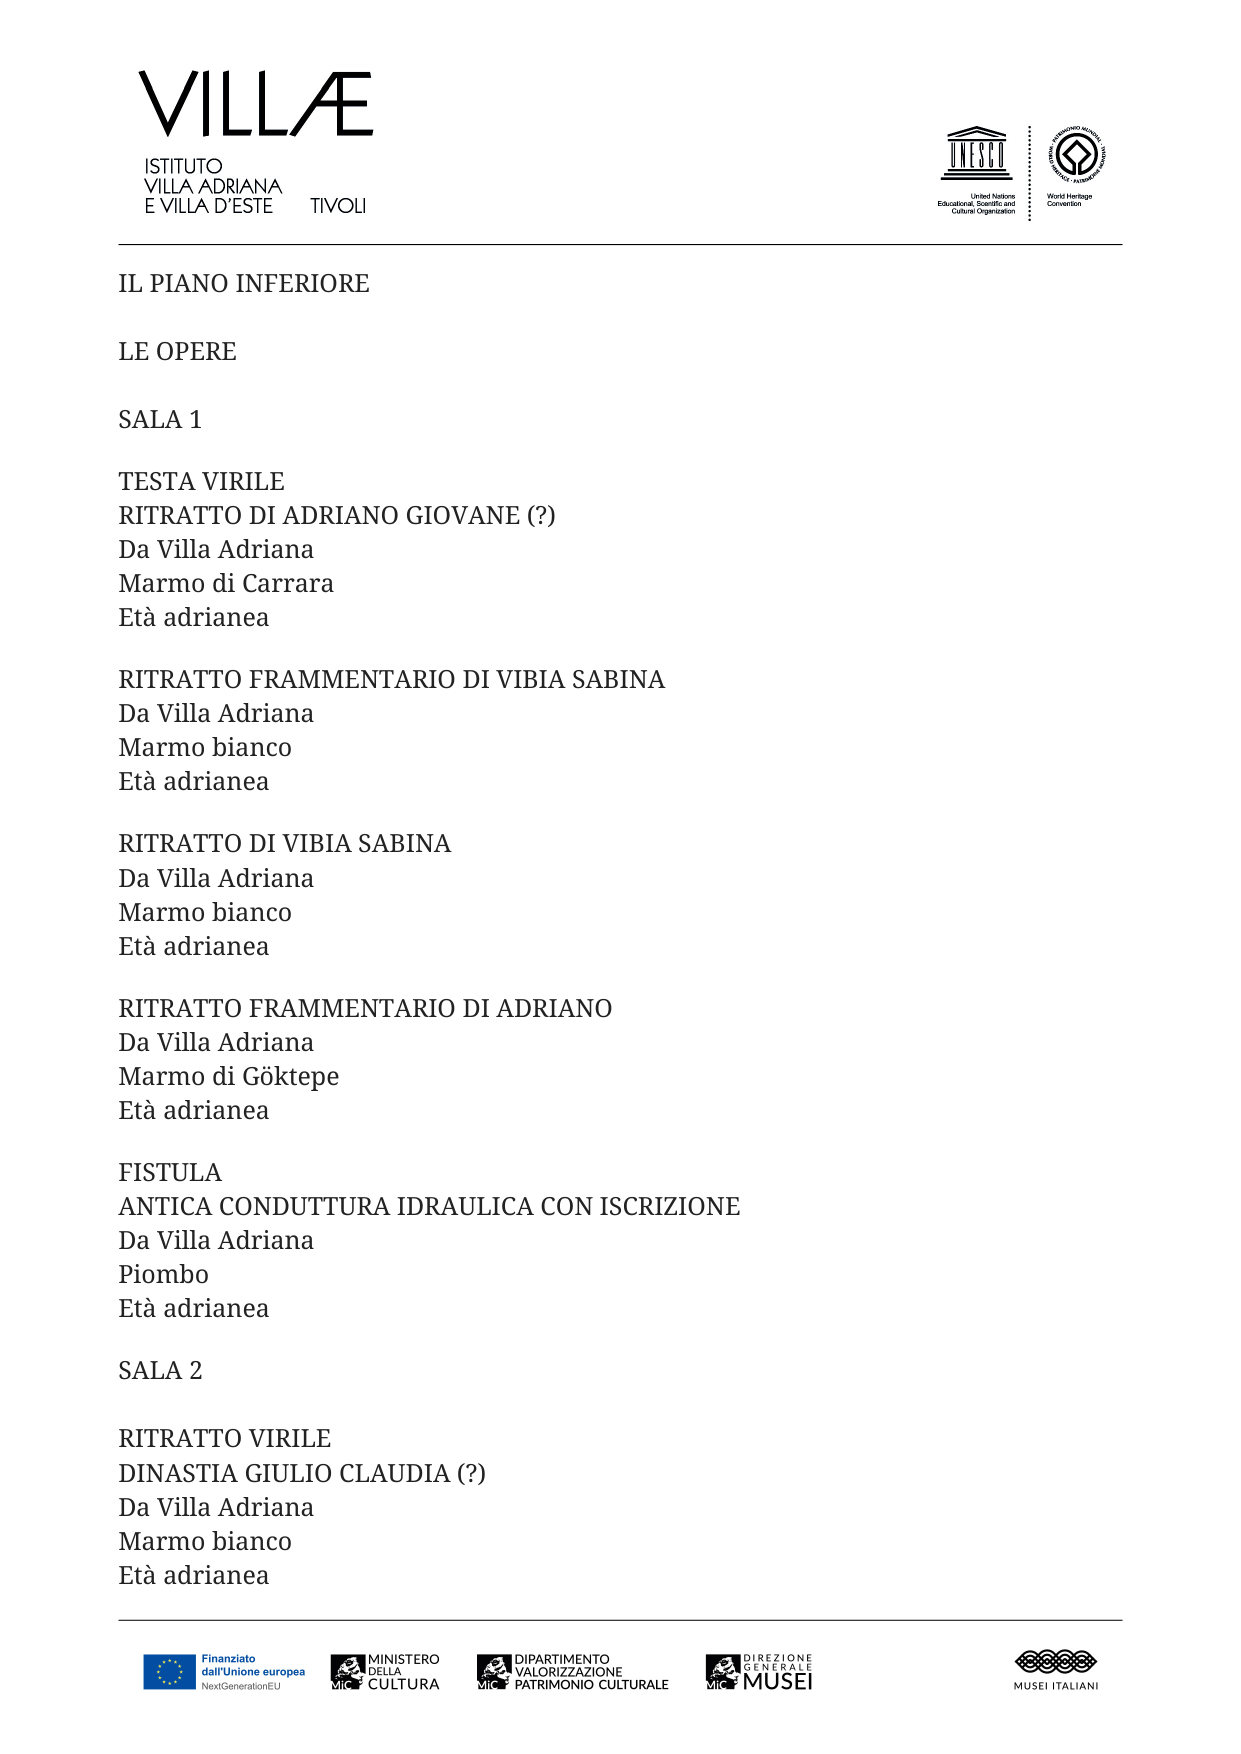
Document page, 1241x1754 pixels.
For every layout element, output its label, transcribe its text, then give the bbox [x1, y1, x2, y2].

text Età adrianea [118, 1093, 1122, 1127]
text Marmo bianco [118, 1523, 1122, 1557]
text RITRATTO DI ADRIANO GIOVANE (?) [118, 498, 1122, 532]
text Marmo di Carrara [118, 566, 1122, 600]
text RITRATTO DI VIBIA SABINA [118, 826, 1122, 860]
text ANTICA CONDUTTURA IDRAULICA CON ISCRIZIONE [118, 1189, 1122, 1223]
text Marmo di Göktepe [118, 1058, 1122, 1093]
text DINASTIA GIULIO CLAUDIA (?) [118, 1455, 1122, 1489]
text Piombo [118, 1257, 1122, 1291]
text RITRATTO FRAMMENTARIO DI ADRIANO [118, 990, 1122, 1024]
text Età adrianea [118, 1291, 1122, 1325]
text Da Villa Adriana [118, 1024, 1122, 1058]
text Da Villa Adriana [118, 860, 1122, 894]
picture [0, 1601, 1241, 1748]
text Età adrianea [118, 1557, 1122, 1591]
text RITRATTO FRAMMENTARIO DI VIBIA SABINA [118, 662, 1122, 696]
text IL PIANO INFERIORE [118, 266, 1122, 299]
text Età adrianea [118, 600, 1122, 634]
text Età adrianea [118, 764, 1122, 798]
text FISTULA [118, 1155, 1122, 1189]
text Da Villa Adriana [118, 532, 1122, 566]
text Da Villa Adriana [118, 696, 1122, 730]
text TESTA VIRILE [118, 463, 1122, 498]
text SALA 1 [118, 401, 1122, 436]
picture [0, 0, 1241, 266]
text SALA 2 [118, 1353, 1122, 1387]
text Età adrianea [118, 928, 1122, 962]
text Marmo bianco [118, 894, 1122, 928]
text Da Villa Adriana [118, 1223, 1122, 1257]
text Marmo bianco [118, 730, 1122, 764]
text RITRATTO VIRILE [118, 1421, 1122, 1455]
text Da Villa Adriana [118, 1489, 1122, 1523]
text LE OPERE [118, 333, 1122, 367]
